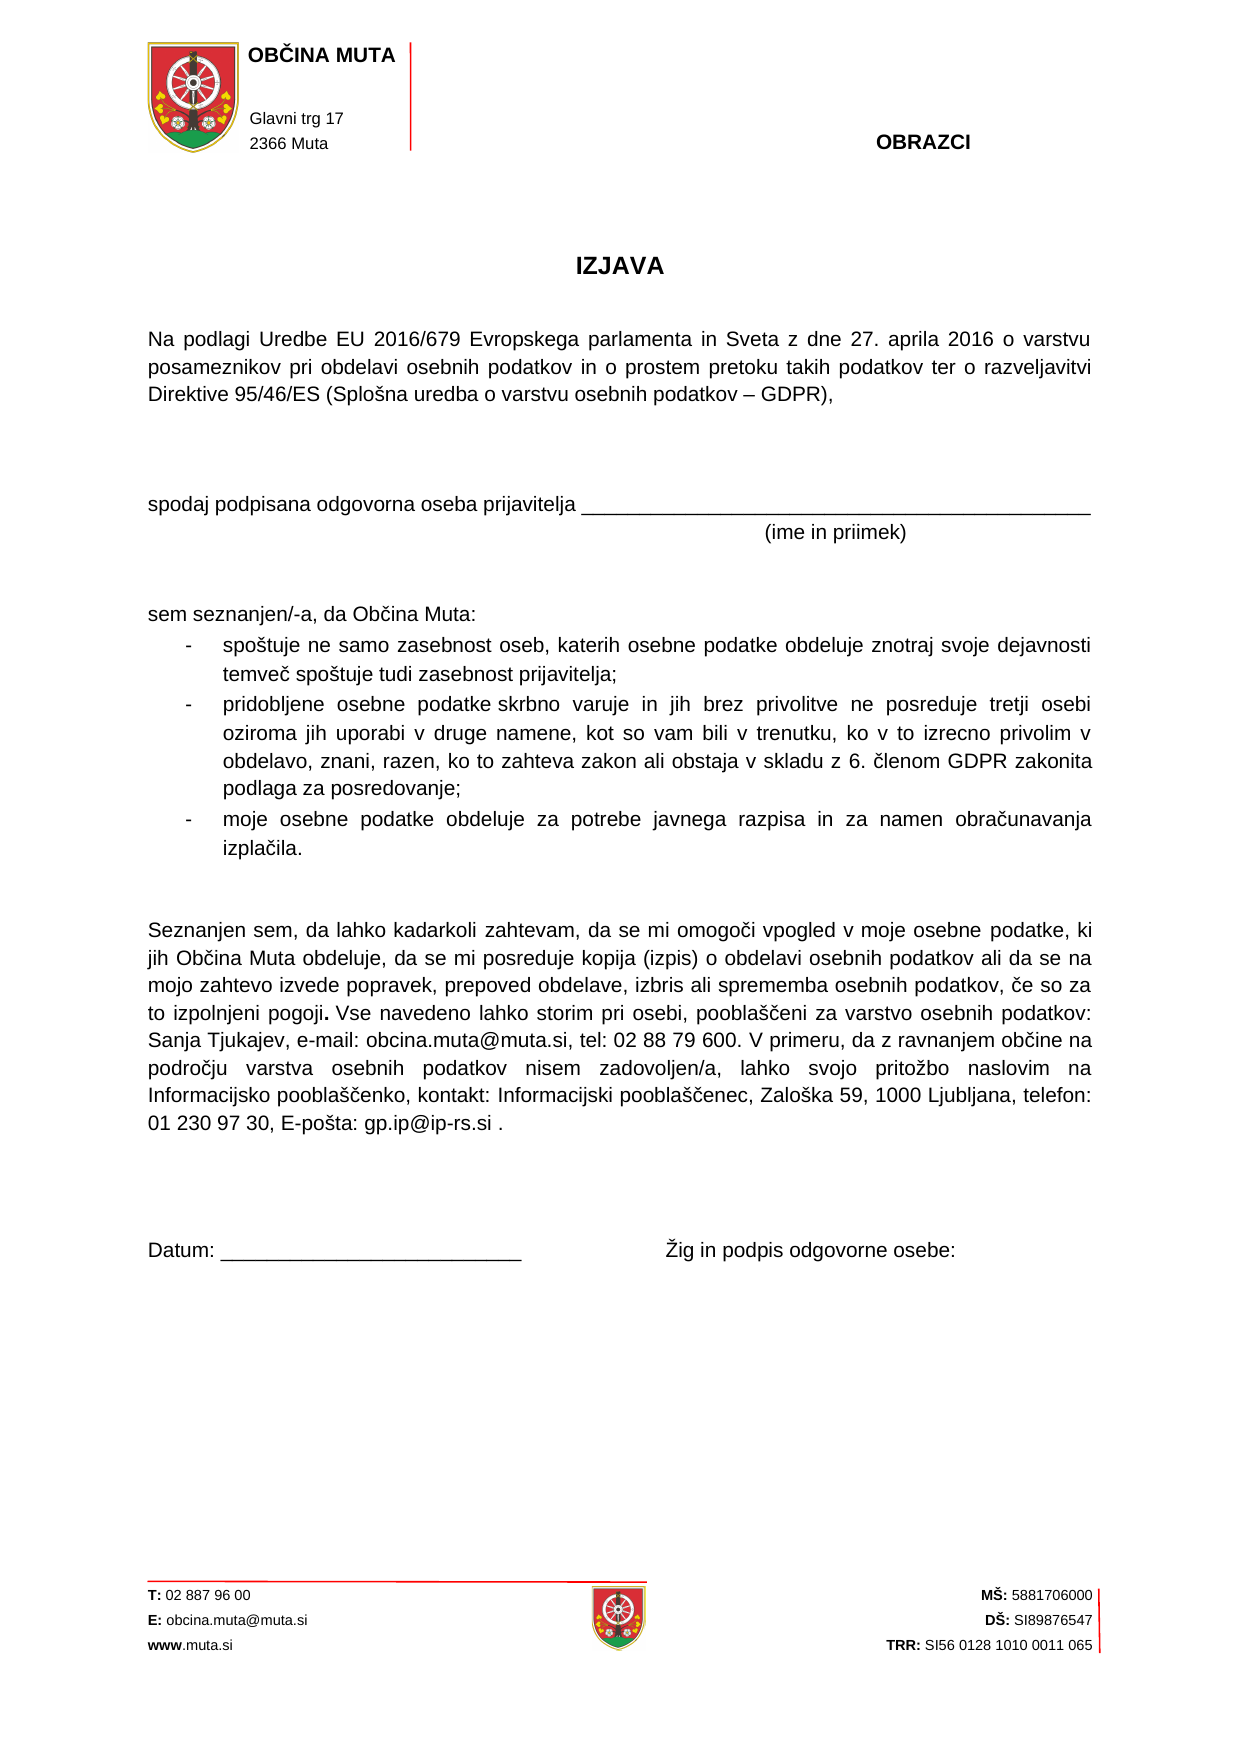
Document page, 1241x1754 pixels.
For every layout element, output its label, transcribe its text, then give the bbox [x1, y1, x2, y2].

picture [591, 1586, 646, 1651]
text (ime in priimek) [148, 520, 1092, 544]
text spodaj podpisana odgovorna oseba prijavitelja ____________________________________________ [148, 492, 1092, 516]
text sem seznanjen/-a, da Občina Muta: [148, 602, 1092, 626]
text Seznanjen sem, da lahko kadarkoli zahtevam, da se mi omogoči vpogled v moje osebne podatke, ki jih Občina Muta obdeluje, da se mi posreduje kopija (izpis) o obdelavi osebnih podatkov ali da se na mojo zahtevo izvede popravek, prepoved obdelave, izbris ali sprememba osebnih podatkov, če so za to izpolnjeni pogoji. Vse navedeno lahko storim pri osebi, pooblaščeni za varstvo osebnih podatkov: Sanja Tjukajev, e-mail: obcina.muta@muta.si, tel: 02 88 79 600. V primeru, da z ravnanjem občine na področju varstva osebnih podatkov nisem zadovoljen/a, lahko svojo pritožbo naslovim na Informacijsko pooblaščenko, kontakt: Informacijski pooblaščenec, Zaloška 59, 1000 Ljubljana, telefon: 01 230 97 30, E-pošta: gp.ip@ip-rs.si . [148, 918, 1092, 1135]
text IZJAVA [148, 251, 1092, 279]
text Na podlagi Uredbe EU 2016/679 Evropskega parlamenta in Sveta z dne 27. aprila 2016 o varstvu posameznikov pri obdelavi osebnih podatkov in o prostem pretoku takih podatkov ter o razveljavitvi Direktive 95/46/ES (Splošna uredba o varstvu osebnih podatkov – GDPR), [148, 327, 1092, 406]
list spoštuje ne samo zasebnost oseb, katerih osebne podatke obdeluje znotraj svoje dejavnosti temveč spoštuje tudi zasebnost prijavitelja; [185, 630, 1092, 686]
list pridobljene osebne podatke skrbno varuje in jih brez privolitve ne posreduje tretji osebi oziroma jih uporabi v druge namene, kot so vam bili v trenutku, ko v to izrecno privolim v obdelavo, znani, razen, ko to zahteva zakon ali obstaja v skladu z 6. členom GDPR zakonita podlaga za posredovanje; [185, 689, 1092, 800]
picture [147, 42, 239, 153]
list moje osebne podatke obdeluje za potrebe javnega razpisa in za namen obračunavanja izplačila. [185, 804, 1092, 860]
text Datum: __________________________ Žig in podpis odgovorne osebe: [148, 1238, 1092, 1262]
